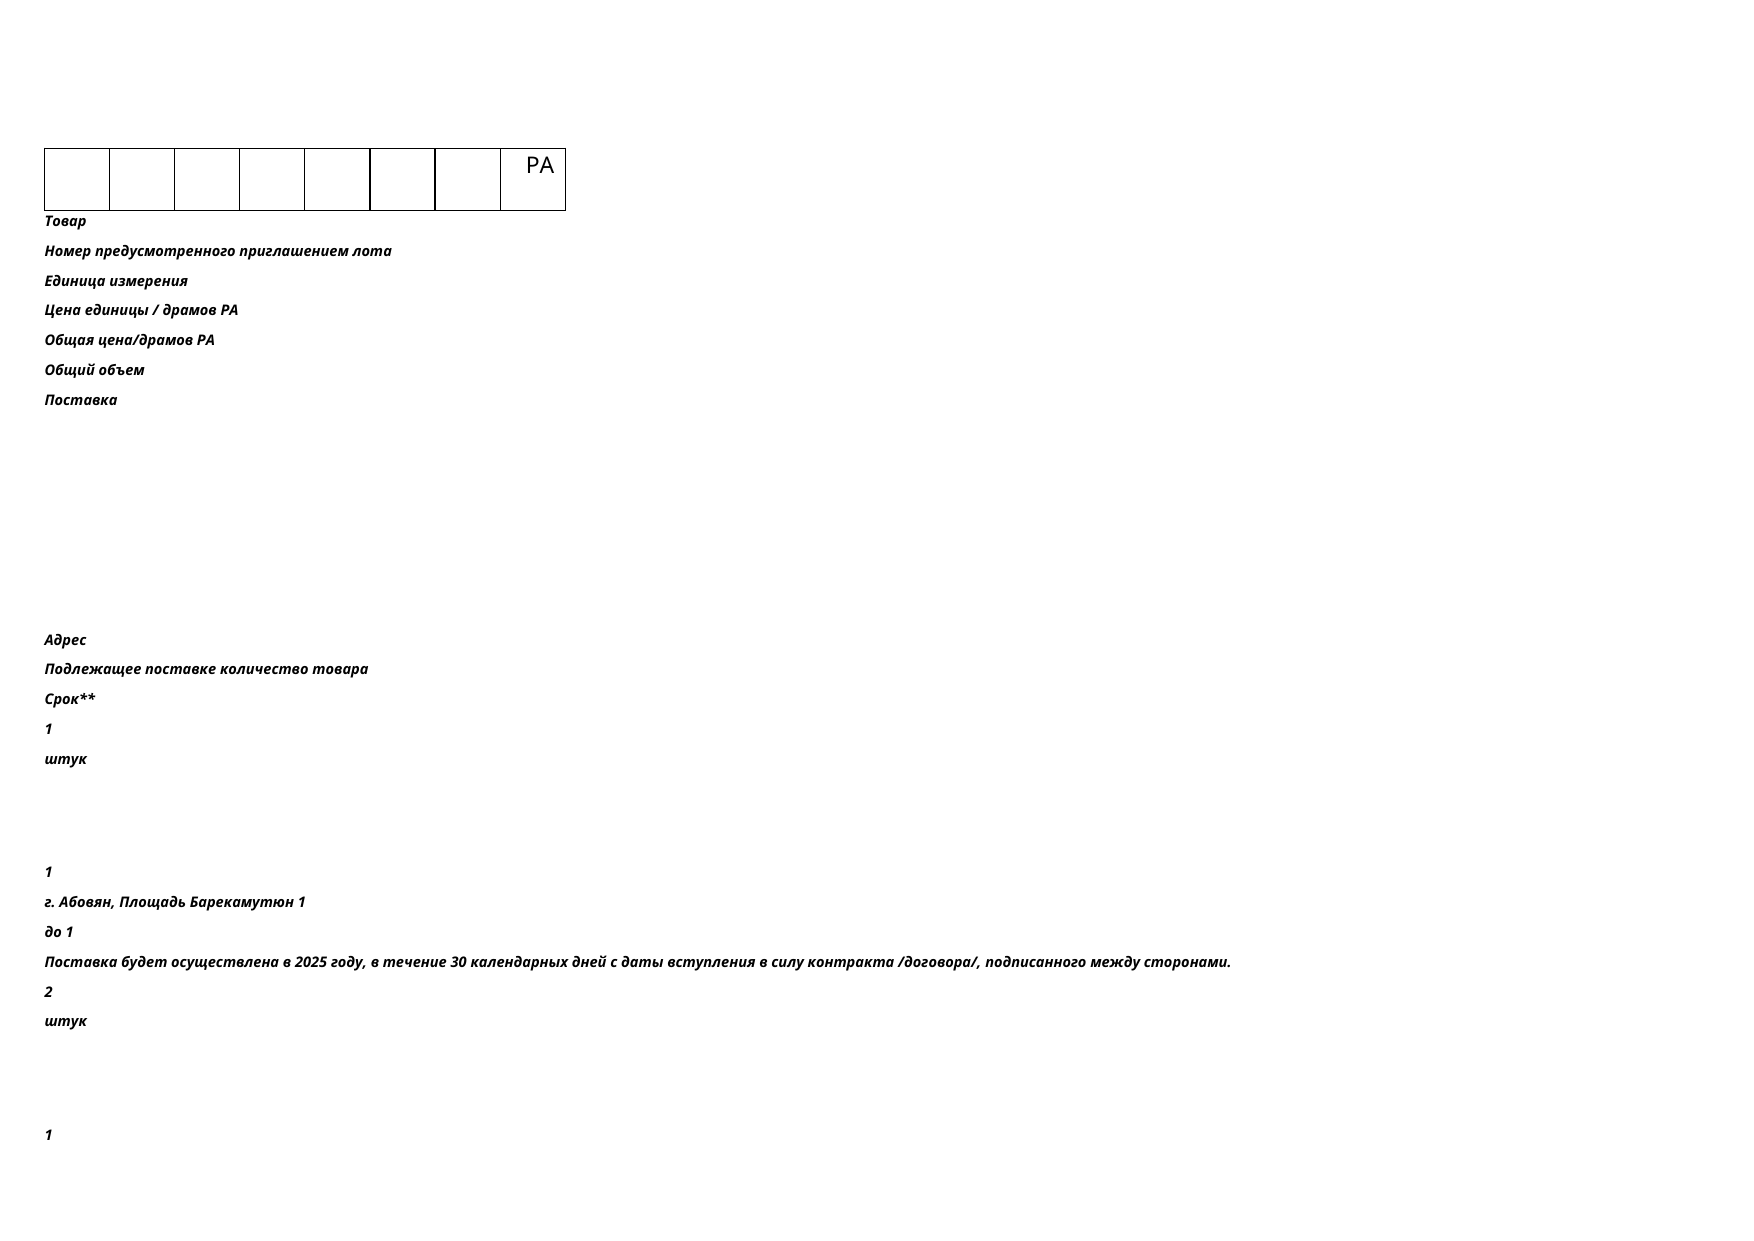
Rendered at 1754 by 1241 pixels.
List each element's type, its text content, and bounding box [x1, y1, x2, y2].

text Драмов РА [511, 149, 554, 180]
